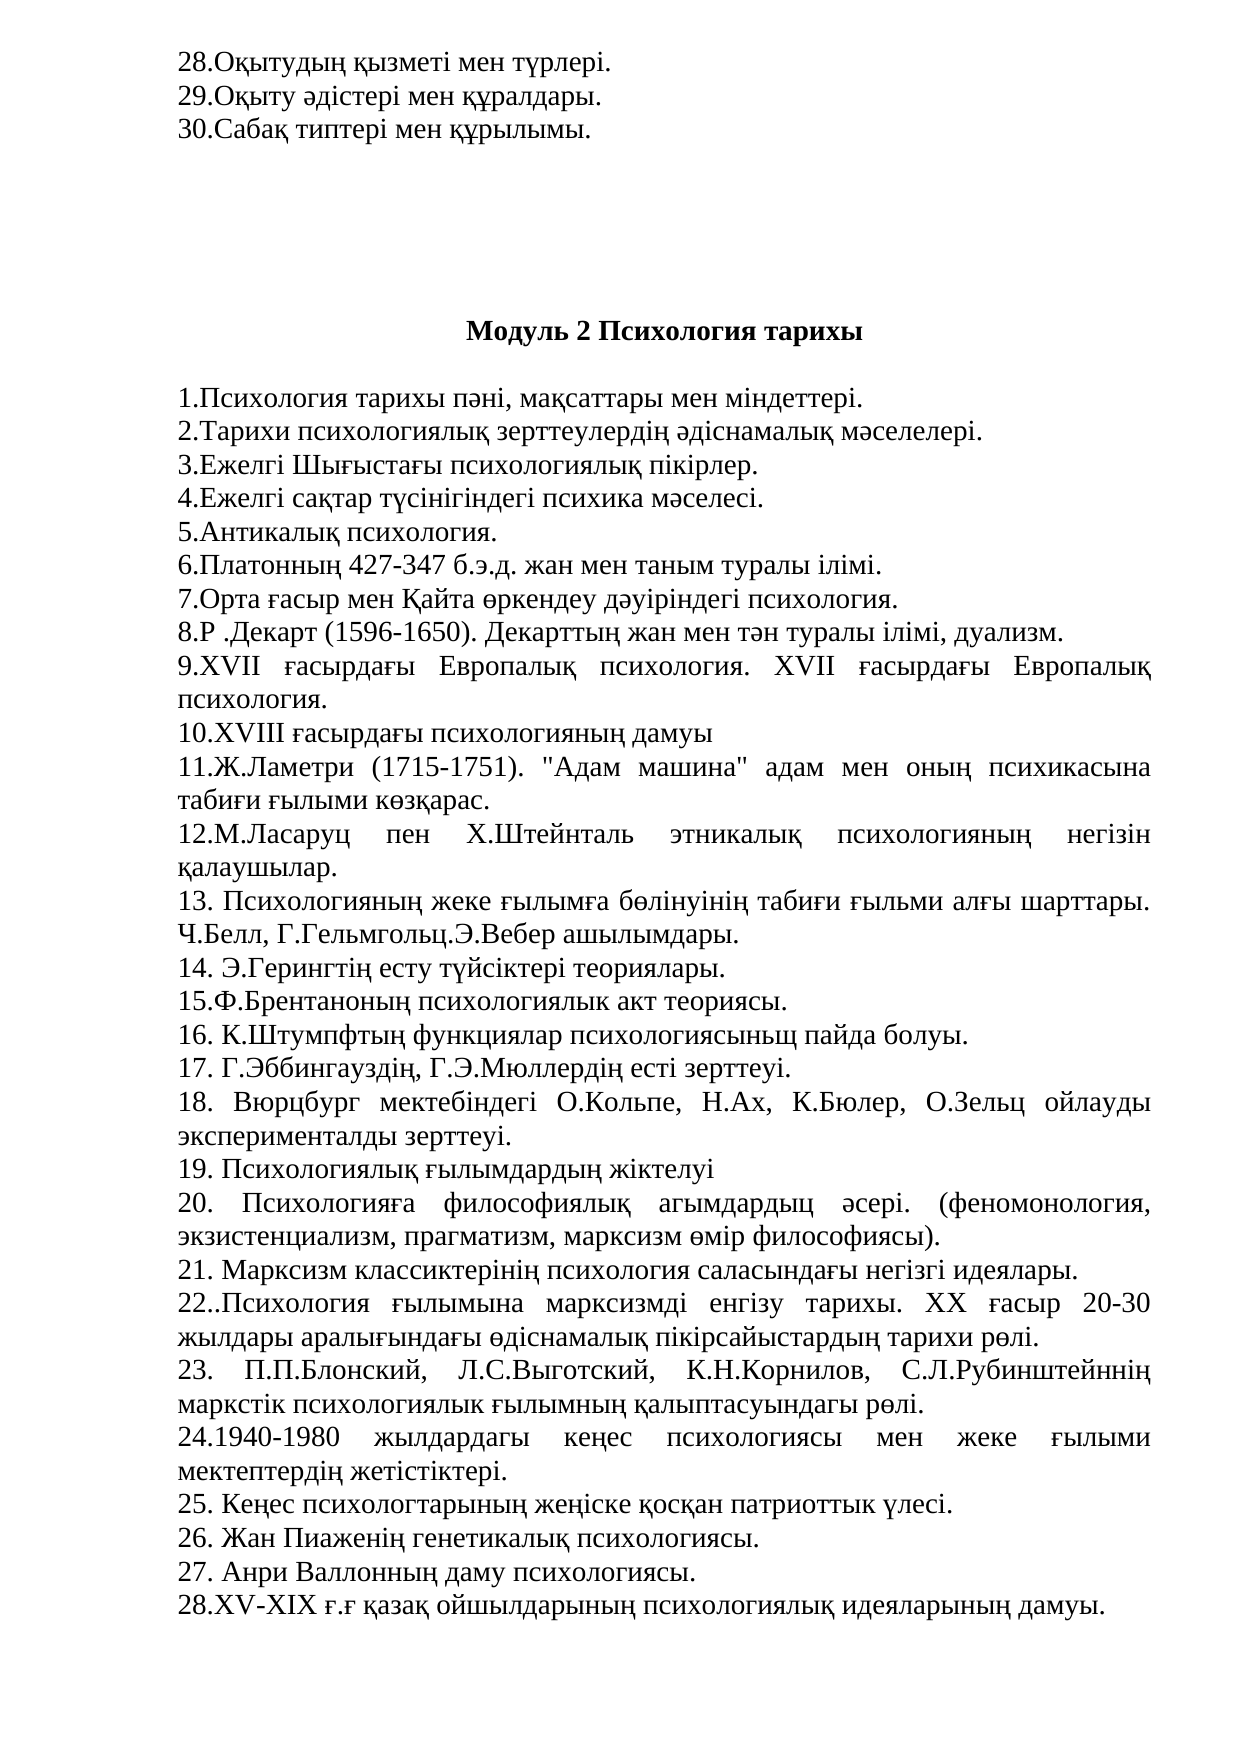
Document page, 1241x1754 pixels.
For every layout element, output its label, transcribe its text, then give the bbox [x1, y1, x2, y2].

text 7.Орта ғасыр мен Қайта өркендеу дәуіріндегі психология. [177, 581, 1152, 614]
text 8.Р .Декарт (1596-1650). Декарттың жан мен тән туралы ілімі, дуализм. [177, 614, 1152, 648]
text 17. Г.Эббингауздің, Г.Э.Мюллердің есті зерттеуі. [177, 1051, 1152, 1084]
text 11.Ж.Ламетри (1715-1751). "Адам машина" адам мен оның психикасына табиғи ғылыми көзқарас. [177, 749, 1152, 816]
text 29.Оқыту әдістері мен құралдары. [177, 78, 1152, 111]
text 12.М.Ласаруц пен Х.Штейнталь этникалық психологияның негізін қалаушылар. [177, 816, 1152, 883]
text 23. П.П.Блонский, Л.С.Выготский, К.Н.Корнилов, С.Л.Рубинштейннің маркстік психологиялык ғылымның қалыптасуындагы рөлі. [177, 1352, 1152, 1419]
text 20. Психологияға философиялық агымдардыц әсері. (феномонология, экзистенциализм, прагматизм, марксизм өмір философиясы). [177, 1185, 1152, 1252]
text 19. Психологиялық ғылымдардың жіктелуі [177, 1151, 1152, 1185]
text 15.Ф.Брентаноның психологиялык акт теориясы. [177, 983, 1152, 1017]
text 24.1940-1980 жылдардагы кеңес психологиясы мен жеке ғылыми мектептердің жетістіктері. [177, 1419, 1152, 1487]
text 22..Психология ғылымына марксизмді енгізу тарихы. XX ғасыр 20-30 жылдары аралығындағы өдіснамалық пікірсайыстардың тарихи рөлі. [177, 1285, 1152, 1352]
text 4.Ежелгі сақтар түсінігіндегі психика мәселесі. [177, 480, 1152, 514]
text 1.Психология тарихы пәні, мақсаттары мен міндеттері. [177, 380, 1152, 413]
text 3.Ежелгі Шығыстағы психологиялық пікірлер. [177, 447, 1152, 480]
text 25. Кеңес психологтарының жеңіске қосқан патриоттык үлесі. [177, 1487, 1152, 1520]
text 6.Платонның 427-347 б.э.д. жан мен таным туралы ілімі. [177, 547, 1152, 581]
text Модуль 2 Психология тарихы [177, 313, 1152, 346]
text 10.XVIII ғасырдағы психологияның дамуы [177, 715, 1152, 749]
text 13. Психологияның жеке ғылымға бөлінуінің табиғи ғыльми алғы шарттары. Ч.Белл, Г.Гельмгольц.Э.Вебер ашылымдары. [177, 883, 1152, 950]
text 18. Вюрцбург мектебіндегі О.Кольпе, Н.Ах, К.Бюлер, О.Зельц ойлауды эксперименталды зерттеуі. [177, 1084, 1152, 1151]
text 21. Марксизм классиктерінің психология саласындағы негізгі идеялары. [177, 1252, 1152, 1285]
text 14. Э.Герингтің есту түйсіктері теориялары. [177, 950, 1152, 983]
text 5.Антикалық психология. [177, 514, 1152, 547]
text 26. Жан Пиаженің генетикалық психологиясы. [177, 1520, 1152, 1554]
text 2.Тарихи психологиялық зерттеулердің әдіснамалық мәселелері. [177, 413, 1152, 447]
text 9.XVII ғасырдағы Европалық психология. XVII ғасырдағы Европалық психология. [177, 648, 1152, 715]
text 28.Оқытудың қызметі мен түрлері. [177, 44, 1152, 78]
text 16. К.Штумпфтың функциялар психологиясыньщ пайда болуы. [177, 1017, 1152, 1051]
text 30.Сабақ типтері мен құрылымы. [177, 111, 1152, 145]
text 28.ХV-ХІХ ғ.ғ қазақ ойшылдарының психологиялық идеяларының дамуы. [177, 1587, 1152, 1621]
text 27. Анри Валлонның даму психологиясы. [177, 1554, 1152, 1587]
